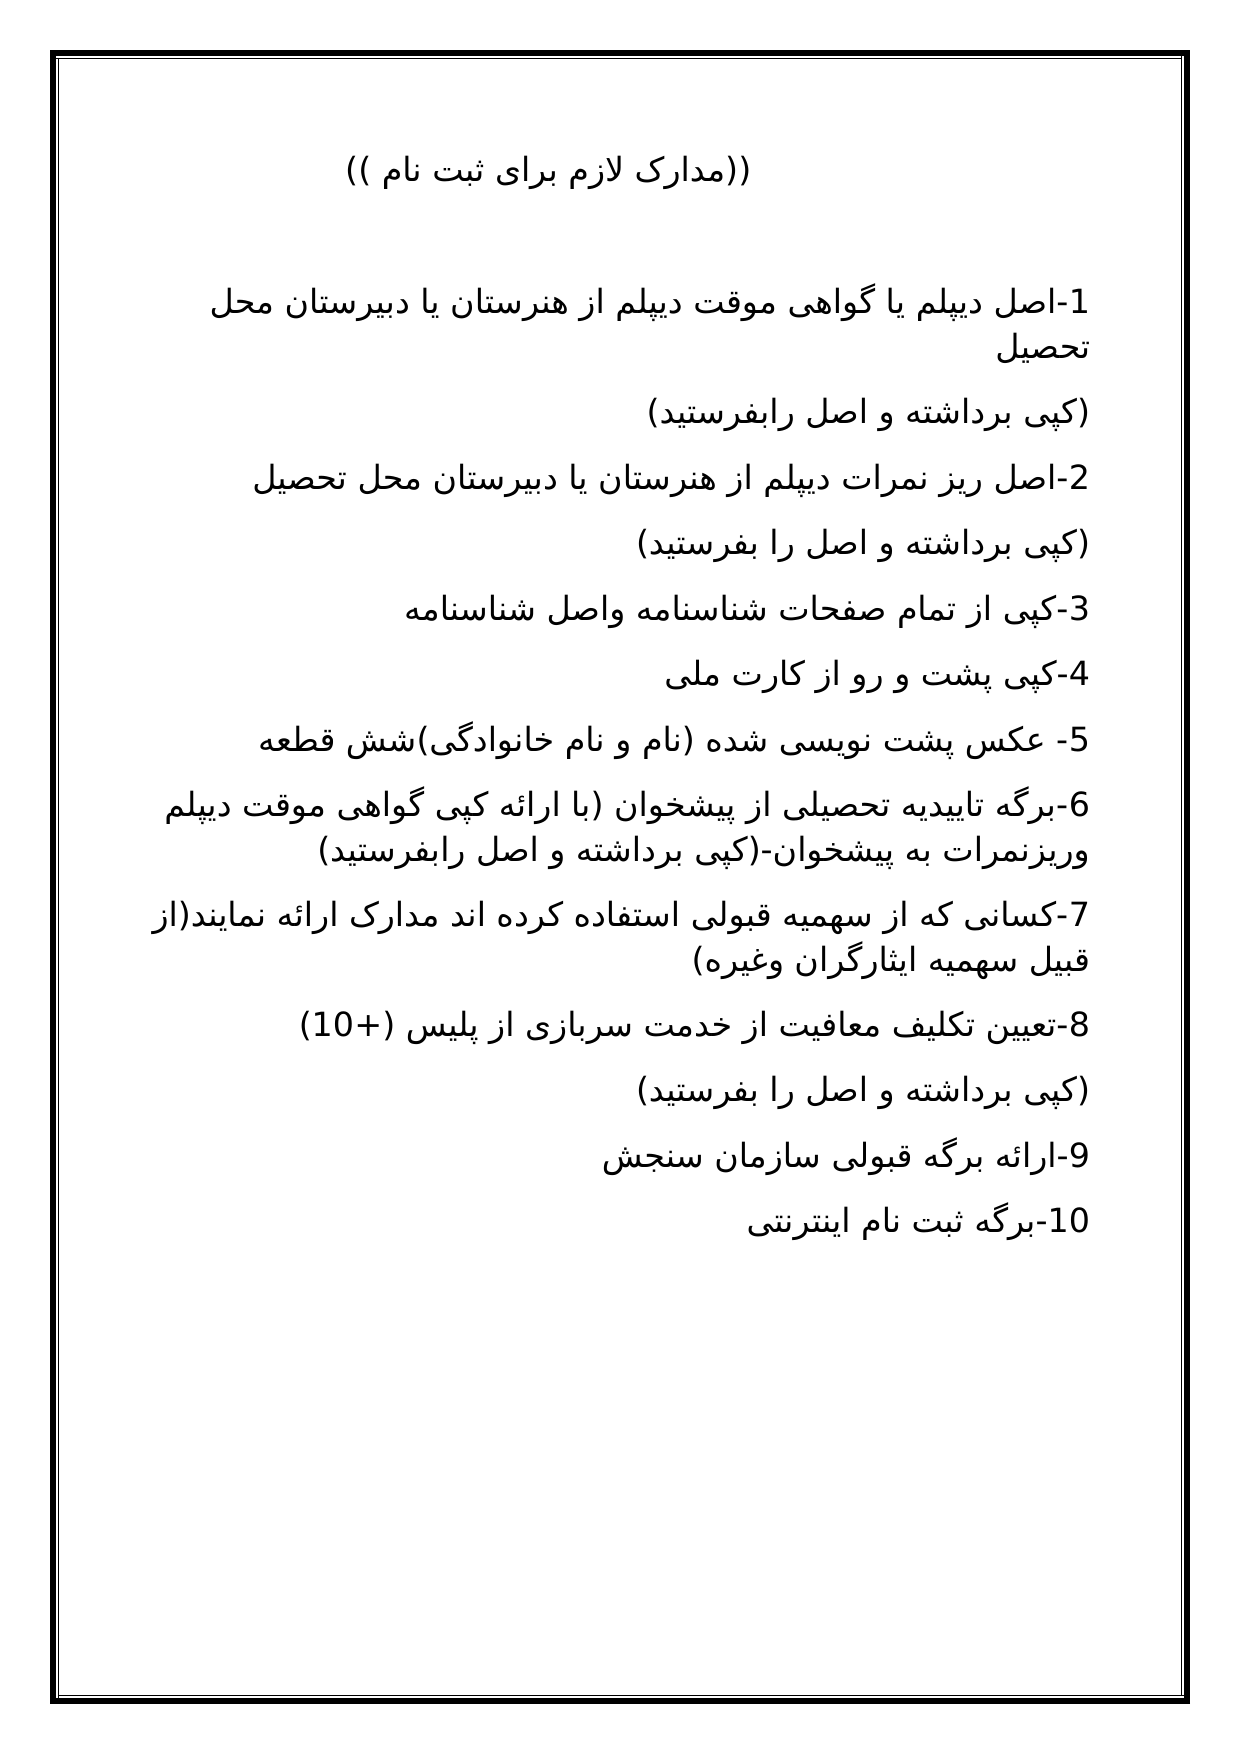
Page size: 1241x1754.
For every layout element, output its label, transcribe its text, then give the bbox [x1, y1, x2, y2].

text 1-اصل دیپلم یا گواهی موقت دیپلم از هنرستان یا دبیرستان محل تحصیل [150, 283, 1090, 366]
text 10-برگه ثبت نام اینترنتی [150, 1202, 1090, 1241]
text 6-برگه تاییدیه تحصیلی از پیشخوان (با ارائه کپی گواهی موقت دیپلم وریزنمرات به پیشخوان-(کپی برداشته و اصل رابفرستید) [150, 786, 1090, 869]
text 5- عکس پشت نویسی شده (نام و نام خانوادگی)شش قطعه [150, 720, 1090, 759]
text (کپی برداشته و اصل را بفرستید) [150, 524, 1090, 563]
text (کپی برداشته و اصل رابفرستید) [150, 393, 1090, 432]
text 8-تعیین تکلیف معافیت از خدمت سربازی از پلیس (+10) [150, 1006, 1090, 1044]
text 3-کپی از تمام صفحات شناسنامه واصل شناسنامه [150, 589, 1090, 628]
text ((مدارک لازم برای ثبت نام )) [150, 150, 1090, 189]
text 2-اصل ریز نمرات دیپلم از هنرستان یا دبیرستان محل تحصیل [150, 458, 1090, 497]
text 4-کپی پشت و رو از کارت ملی [150, 655, 1090, 693]
text 7-کسانی که از سهمیه قبولی استفاده کرده اند مدارک ارائه نمایند(از قبیل سهمیه ایثارگران وغیره) [150, 896, 1090, 979]
text (کپی برداشته و اصل را بفرستید) [150, 1071, 1090, 1110]
text 9-ارائه برگه قبولی سازمان سنجش [150, 1136, 1090, 1175]
